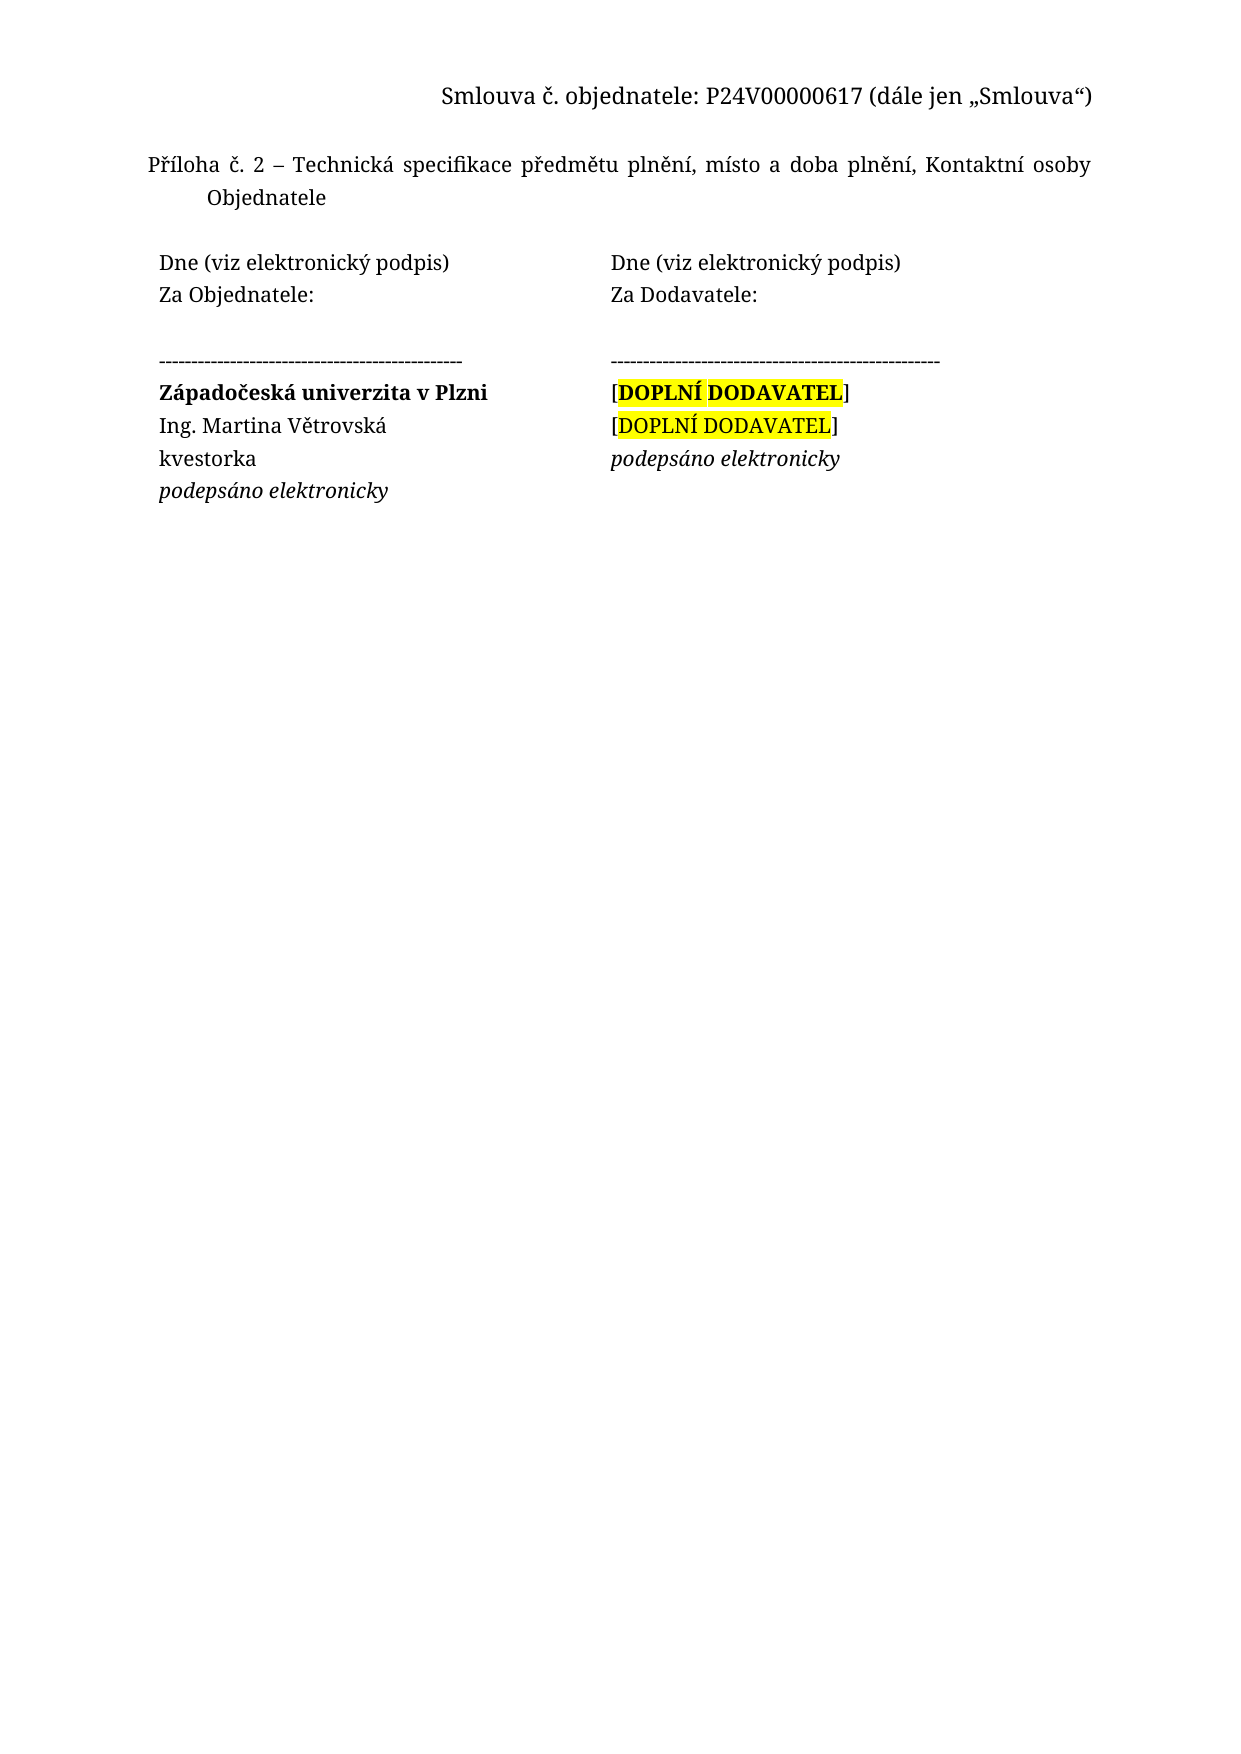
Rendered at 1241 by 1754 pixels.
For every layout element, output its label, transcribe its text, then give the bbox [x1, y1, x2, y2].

table_header Dne (viz elektronický podpis) Za Objednatele: ----------------------------------------------- Západočeská univerzita v Plzni Ing. Martina Větrovská kvestorka podepsáno elektronicky [148, 248, 599, 508]
table_header Dne (viz elektronický podpis) Za Dodavatele: --------------------------------------------------- [DOPLNÍ DODAVATEL] [DOPLNÍ DODAVATEL] podepsáno elektronicky [599, 248, 1051, 508]
text Příloha č. 2 – Technická specifikace předmětu plnění, místo a doba plnění, Kontaktní osoby Objednatele [148, 150, 1093, 211]
